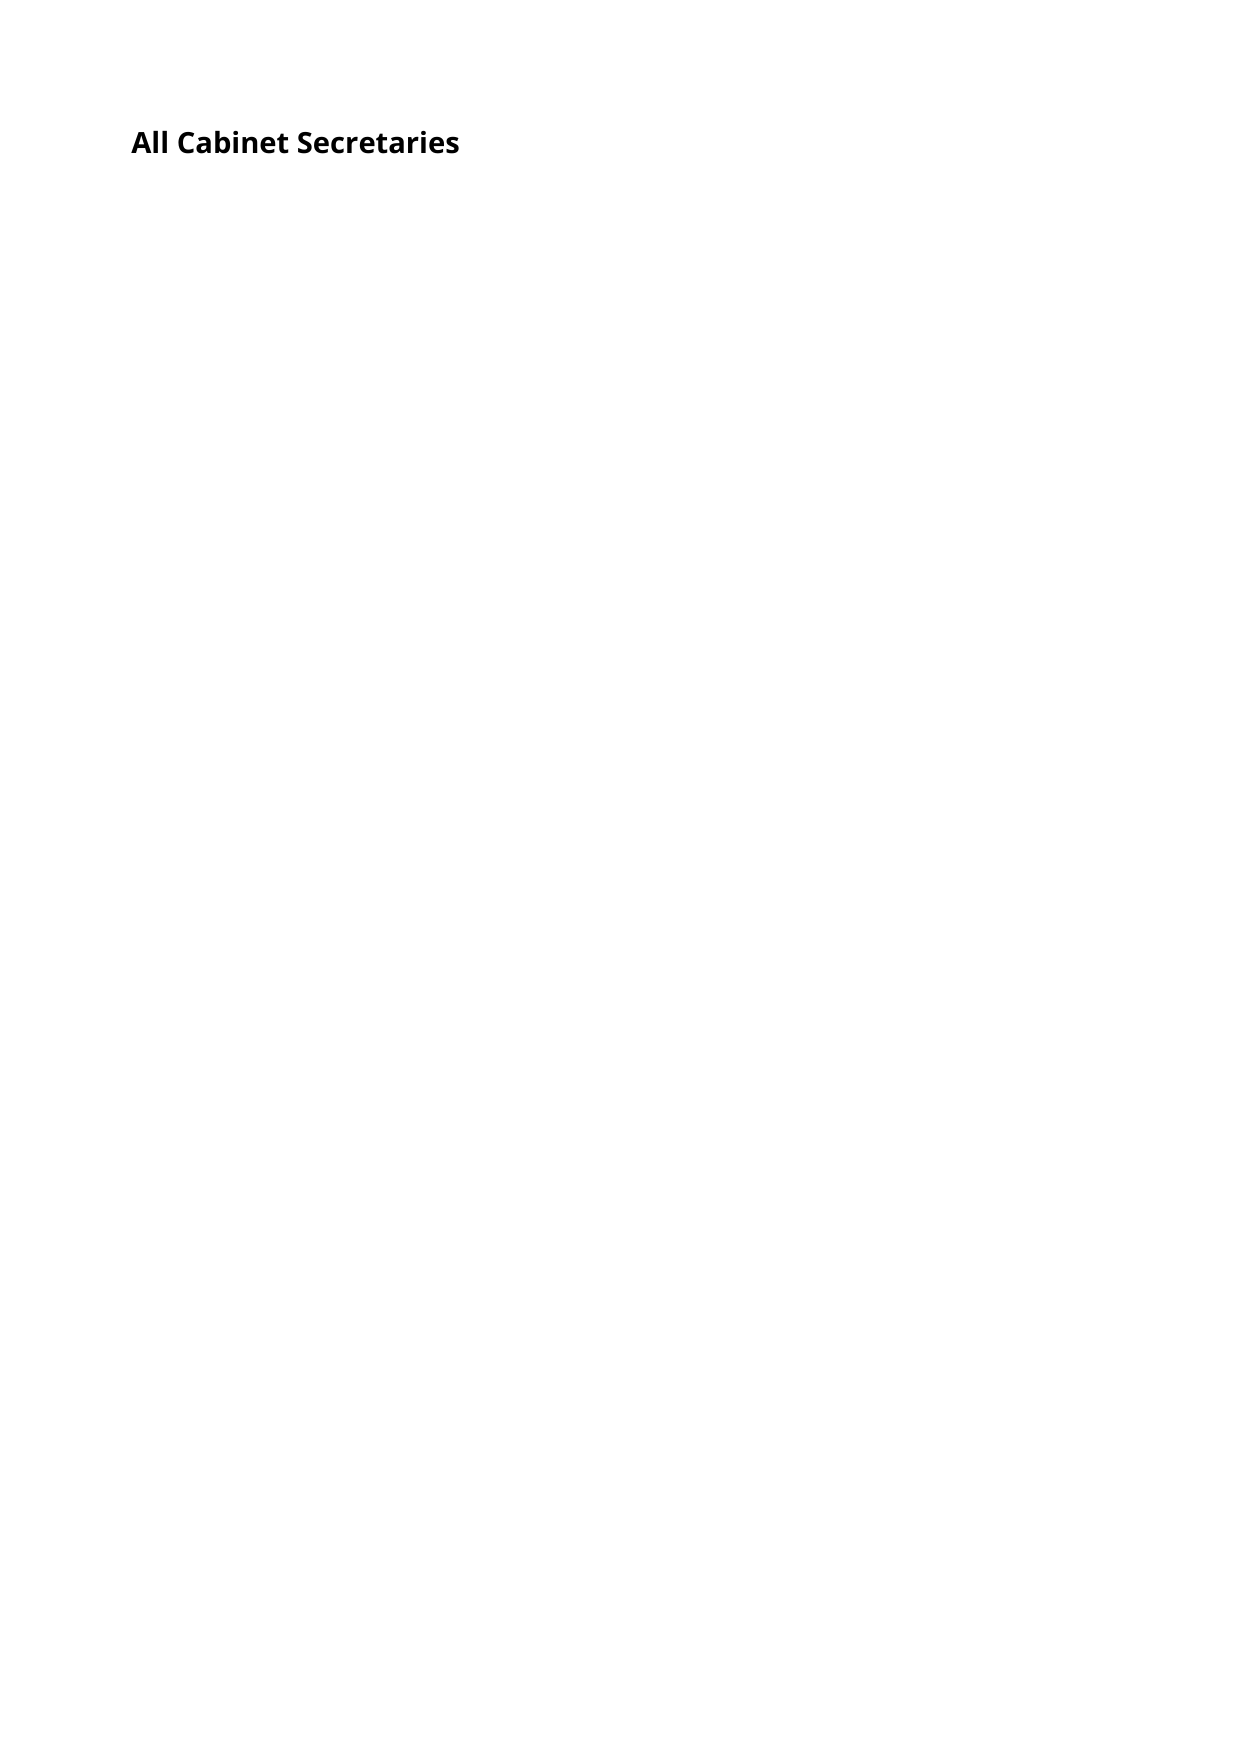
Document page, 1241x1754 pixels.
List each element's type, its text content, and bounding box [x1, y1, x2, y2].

text All Cabinet Secretaries [131, 122, 1125, 162]
